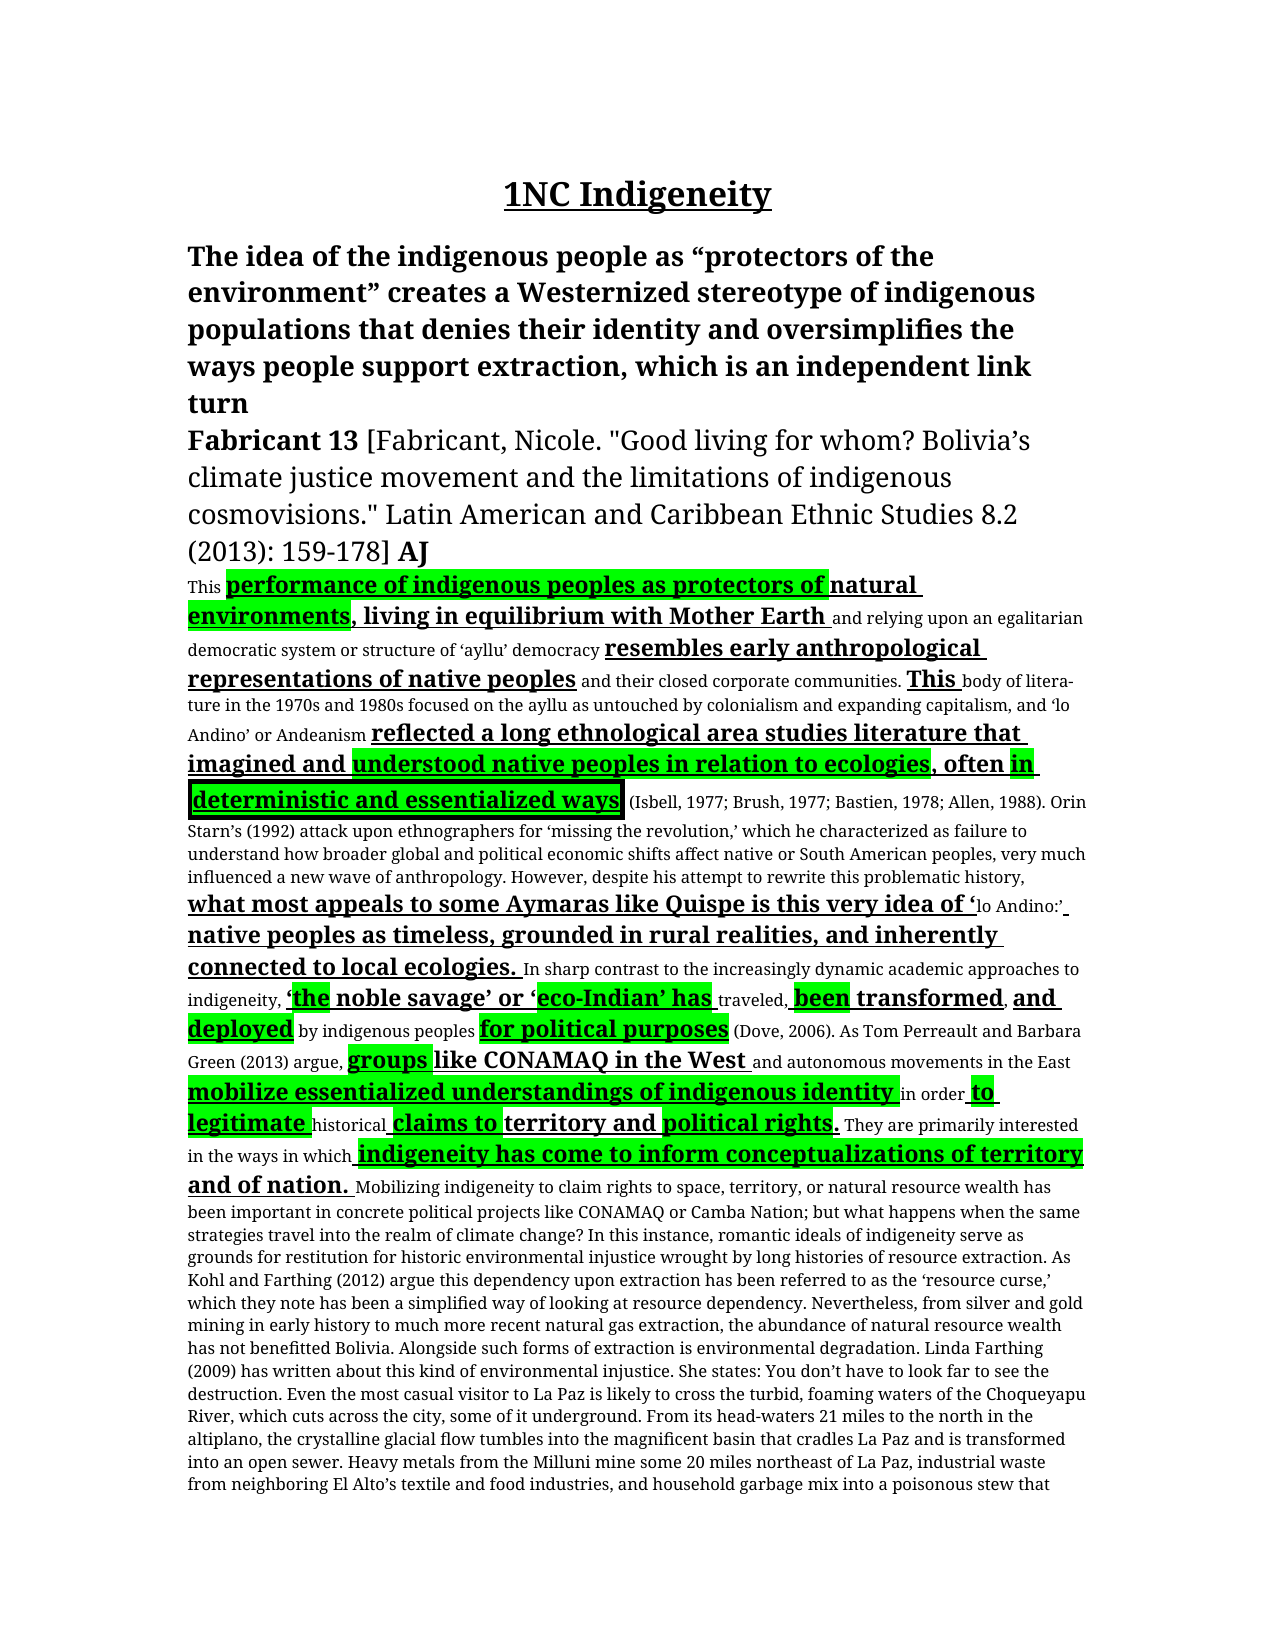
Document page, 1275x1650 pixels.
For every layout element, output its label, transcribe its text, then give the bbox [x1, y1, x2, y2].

subtitle The idea of the indigenous people as “protectors of the environment” creates a Westernized stereotype of indigenous populations that denies their identity and oversimplifies the ways people support extraction, which is an independent link turn [187, 237, 1087, 421]
text Fabricant 13 [Fabricant, Nicole. "Good living for whom? Bolivia’s climate justice movement and the limitations of indigenous cosmovisions." Latin American and Caribbean Ethnic Studies 8.2 (2013): 159-178] AJ [187, 421, 1087, 569]
subtitle 1NC Indigeneity [187, 171, 1087, 216]
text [187, 569, 1087, 1496]
